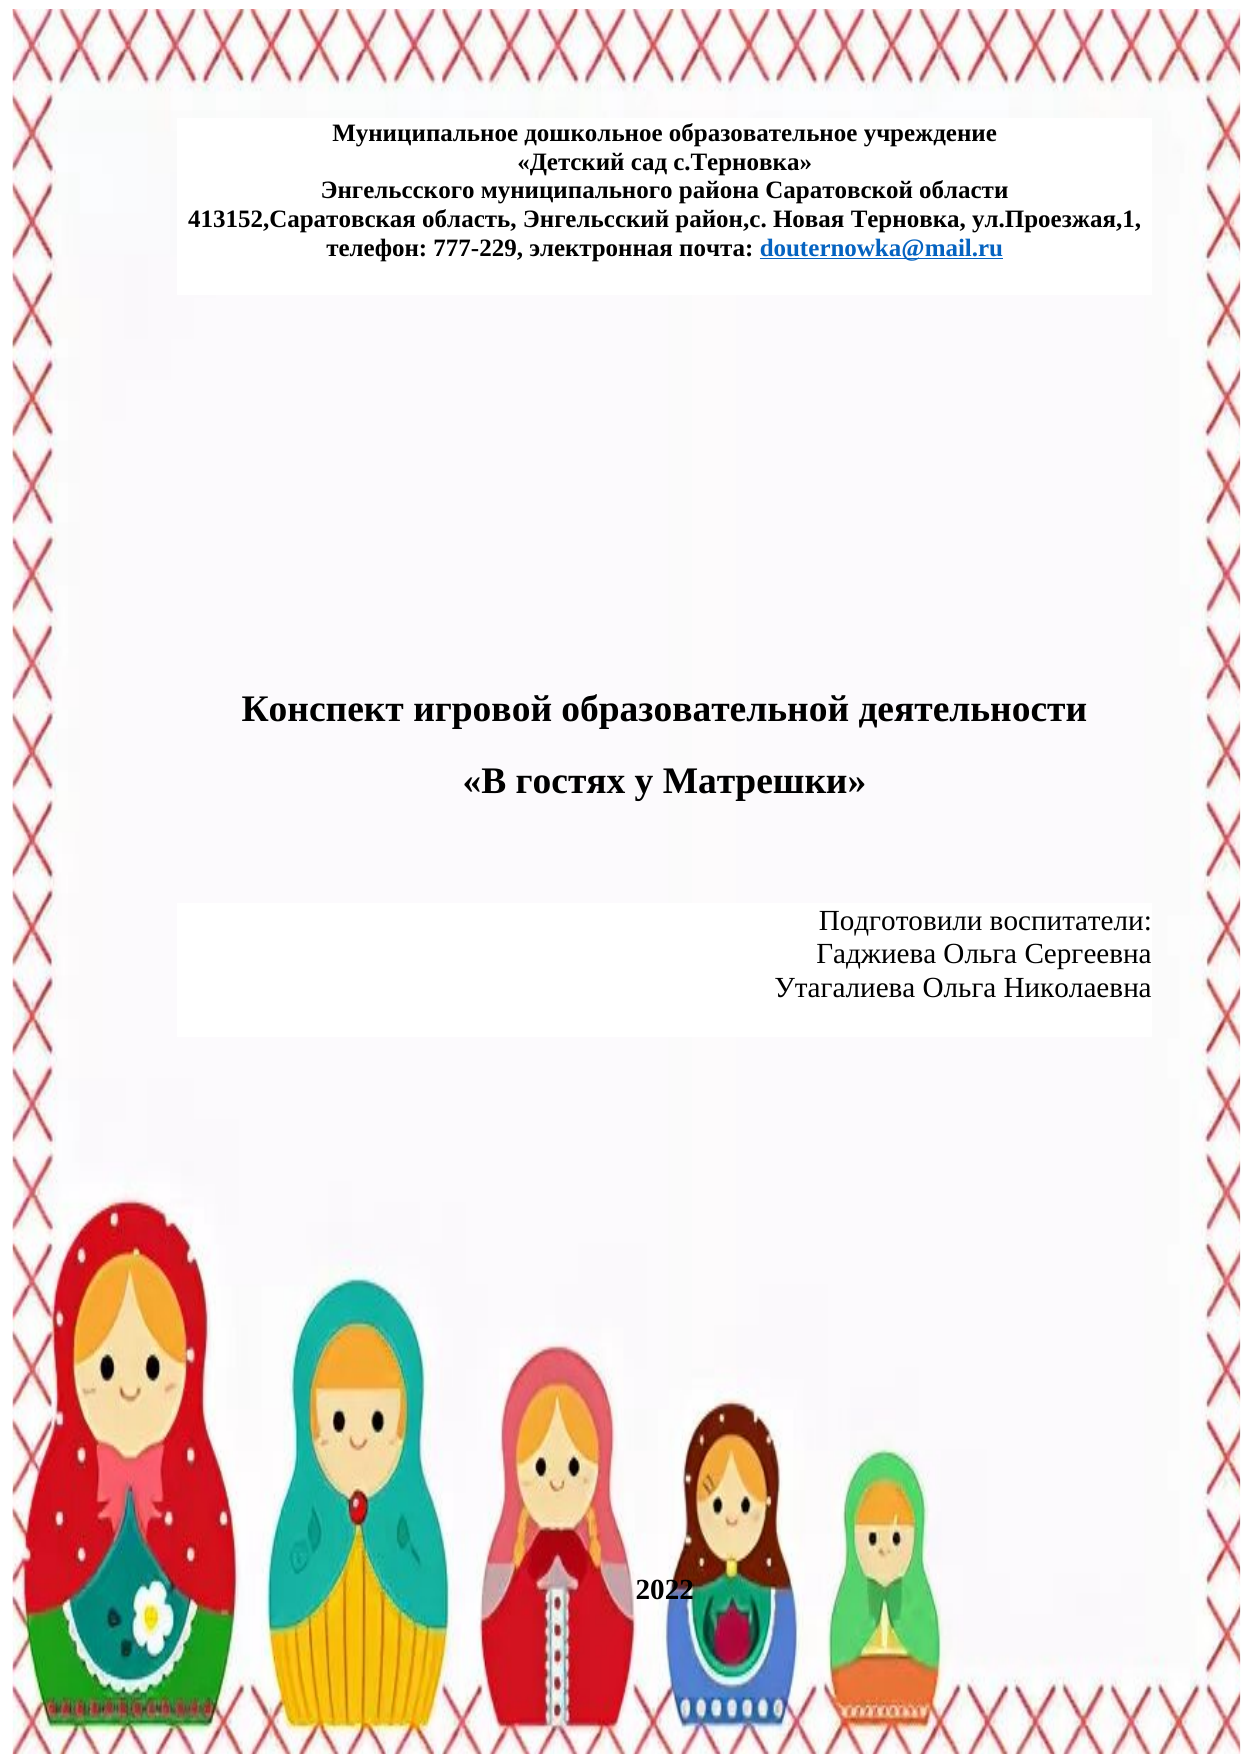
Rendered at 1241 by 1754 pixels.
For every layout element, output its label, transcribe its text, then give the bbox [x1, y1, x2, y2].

text 413152,Саратовская область, Энгельсский район,с. Новая Терновка, ул.Проезжая,1, телефон: 777-229, электронная почта: douternowka@mail.ru [177, 204, 1152, 262]
text Гаджиева Ольга Сергеевна [177, 936, 1152, 970]
text Подготовили воспитатели: [177, 903, 1152, 936]
text Муниципальное дошкольное образовательное учреждение [177, 118, 1152, 147]
text Конспект игровой образовательной деятельности [177, 686, 1152, 729]
text Энгельсского муниципального района Саратовской области [177, 176, 1152, 204]
text 2022 [177, 1572, 1152, 1606]
text «Детский сад с.Терновка» [177, 147, 1152, 176]
text Утагалиева Ольга Николаевна [177, 970, 1152, 1003]
text «В гостях у Матрешки» [177, 758, 1152, 801]
picture [12, 9, 1241, 1754]
